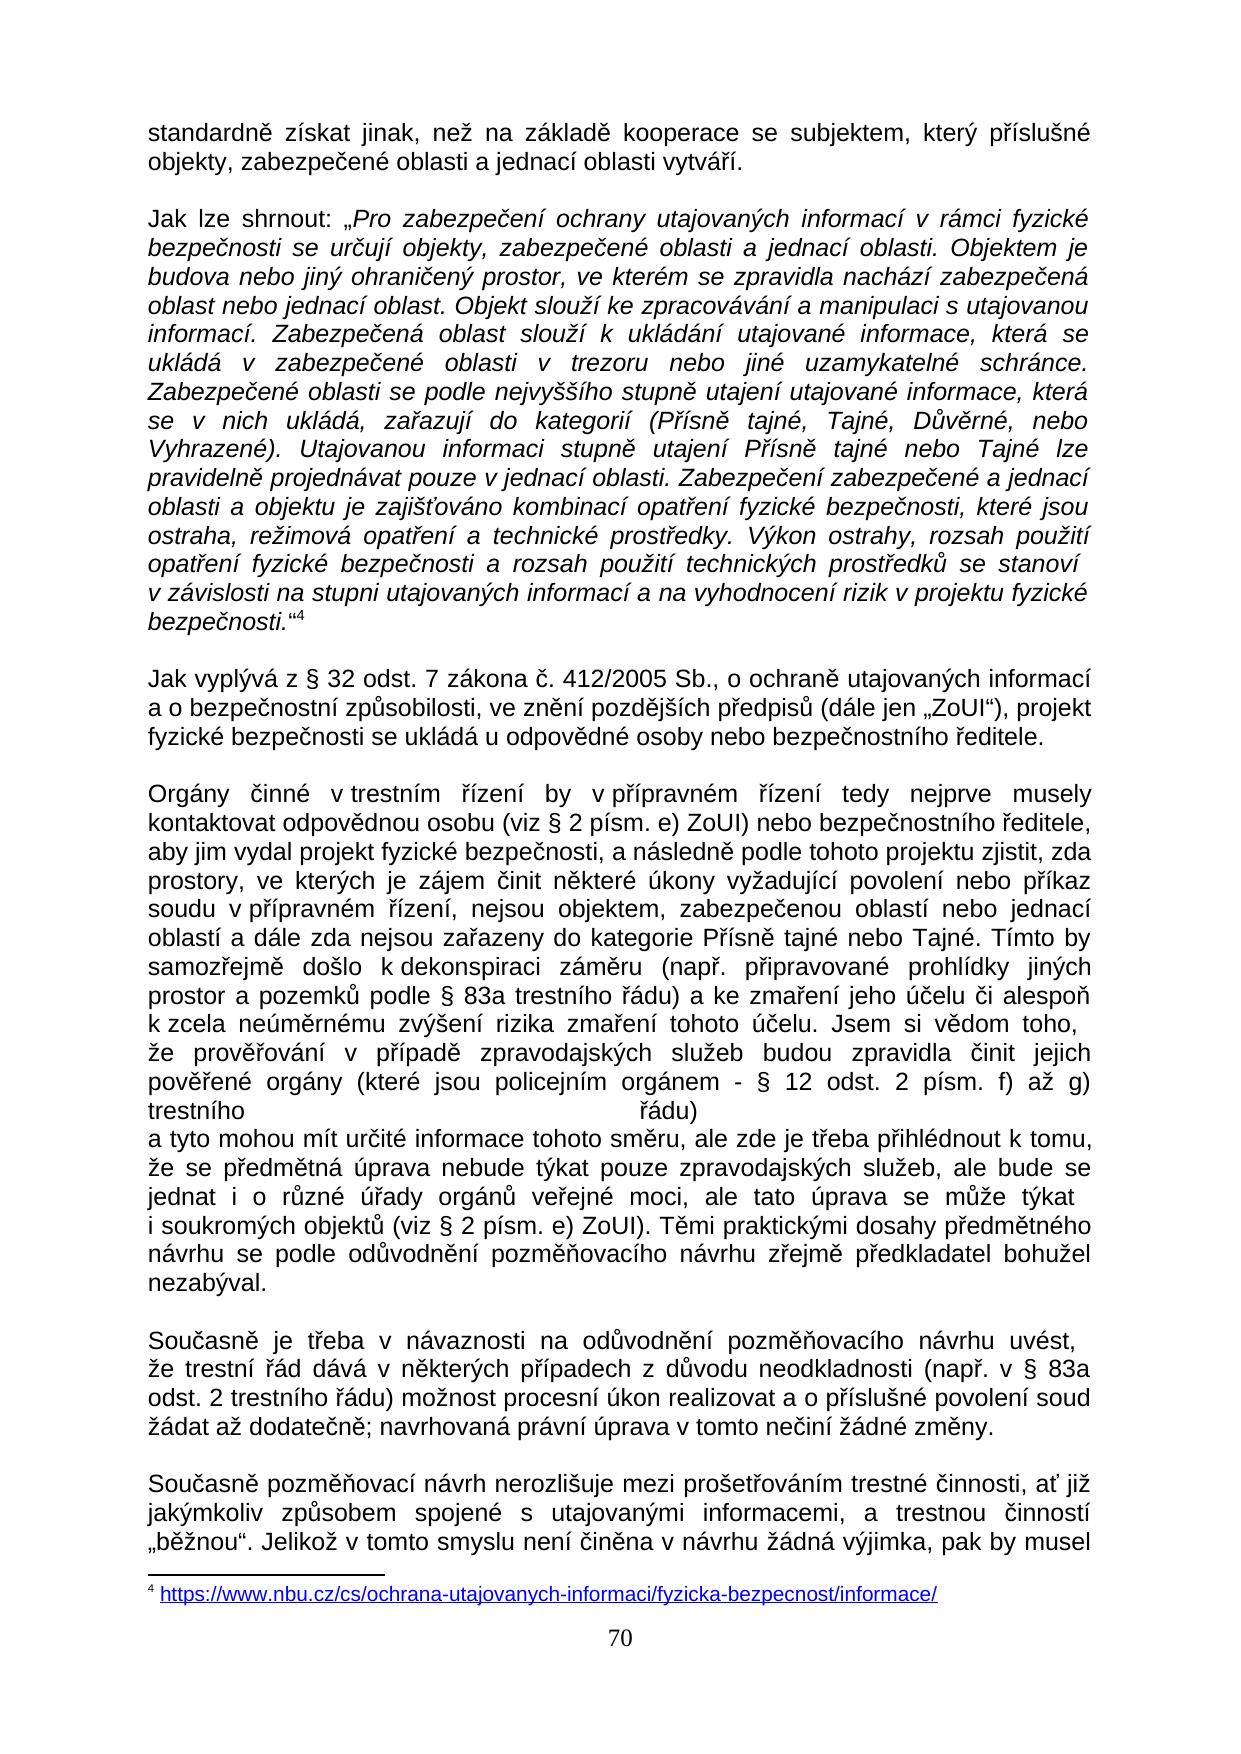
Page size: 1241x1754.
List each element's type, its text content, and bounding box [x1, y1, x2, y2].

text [148, 118, 1092, 176]
text Orgány činné v trestním řízení by v přípravném řízení tedy nejprve musely kontaktovat odpovědnou osobu (viz § 2 písm. e) ZoUI) nebo bezpečnostního ředitele, aby jim vydal projekt fyzické bezpečnosti, a následně podle tohoto projektu zjistit, zda prostory, ve kterých je zájem činit některé úkony vyžadující povolení nebo příkaz soudu v přípravném řízení, nejsou objektem, zabezpečenou oblastí nebo jednací oblastí a dále zda nejsou zařazeny do kategorie Přísně tajné nebo Tajné. Tímto by samozřejmě došlo k dekonspiraci záměru (např. připravované prohlídky jiných prostor a pozemků podle § 83a trestního řádu) a ke zmaření jeho účelu či alespoň k zcela neúměrnému zvýšení rizika zmaření tohoto účelu. Jsem si vědom toho, že prověřování v případě zpravodajských služeb budou zpravidla činit jejich pověřené orgány (které jsou policejním orgánem - § 12 odst. 2 písm. f) až g) trestního řádu) a tyto mohou mít určité informace tohoto směru, ale zde je třeba přihlédnout k tomu, že se předmětná úprava nebude týkat pouze zpravodajských služeb, ale bude se jednat i o různé úřady orgánů veřejné moci, ale tato úprava se může týkat i soukromých objektů (viz § 2 písm. e) ZoUI). Těmi praktickými dosahy předmětného návrhu se podle odůvodnění pozměňovacího návrhu zřejmě předkladatel bohužel nezabýval. [148, 779, 1092, 1297]
text Současně je třeba v návaznosti na odůvodnění pozměňovacího návrhu uvést, že trestní řád dává v některých případech z důvodu neodkladnosti (např. v § 83a odst. 2 trestního řádu) možnost procesní úkon realizovat a o příslušné povolení soud žádat až dodatečně; navrhovaná právní úprava v tomto nečiní žádné změny. [148, 1326, 1092, 1441]
text Jak vyplývá z § 32 odst. 7 zákona č. 412/2005 Sb., o ochraně utajovaných informací a o bezpečnostní způsobilosti, ve znění pozdějších předpisů (dále jen „ZoUI“), projekt fyzické bezpečnosti se ukládá u odpovědné osoby nebo bezpečnostního ředitele. [148, 664, 1092, 751]
text Jak lze shrnout: „Pro zabezpečení ochrany utajovaných informací v rámci fyzické bezpečnosti se určují objekty, zabezpečené oblasti a jednací oblasti. Objektem je budova nebo jiný ohraničený prostor, ve kterém se zpravidla nachází zabezpečená oblast nebo jednací oblast. Objekt slouží ke zpracovávání a manipulaci s utajovanou informací. Zabezpečená oblast slouží k ukládání utajované informace, která se ukládá v zabezpečené oblasti v trezoru nebo jiné uzamykatelné schránce. Zabezpečené oblasti se podle nejvyššího stupně utajení utajované informace, která se v nich ukládá, zařazují do kategorií (Přísně tajné, Tajné, Důvěrné, nebo Vyhrazené). Utajovanou informaci stupně utajení Přísně tajné nebo Tajné lze pravidelně projednávat pouze v jednací oblasti. Zabezpečení zabezpečené a jednací oblasti a objektu je zajišťováno kombinací opatření fyzické bezpečnosti, které jsou ostraha, režimová opatření a technické prostředky. Výkon ostrahy, rozsah použití opatření fyzické bezpečnosti a rozsah použití technických prostředků se stanoví v závislosti na stupni utajovaných informací a na vyhodnocení rizik v projektu fyzické bezpečnosti.“ [148, 204, 1092, 636]
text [148, 1469, 1092, 1556]
